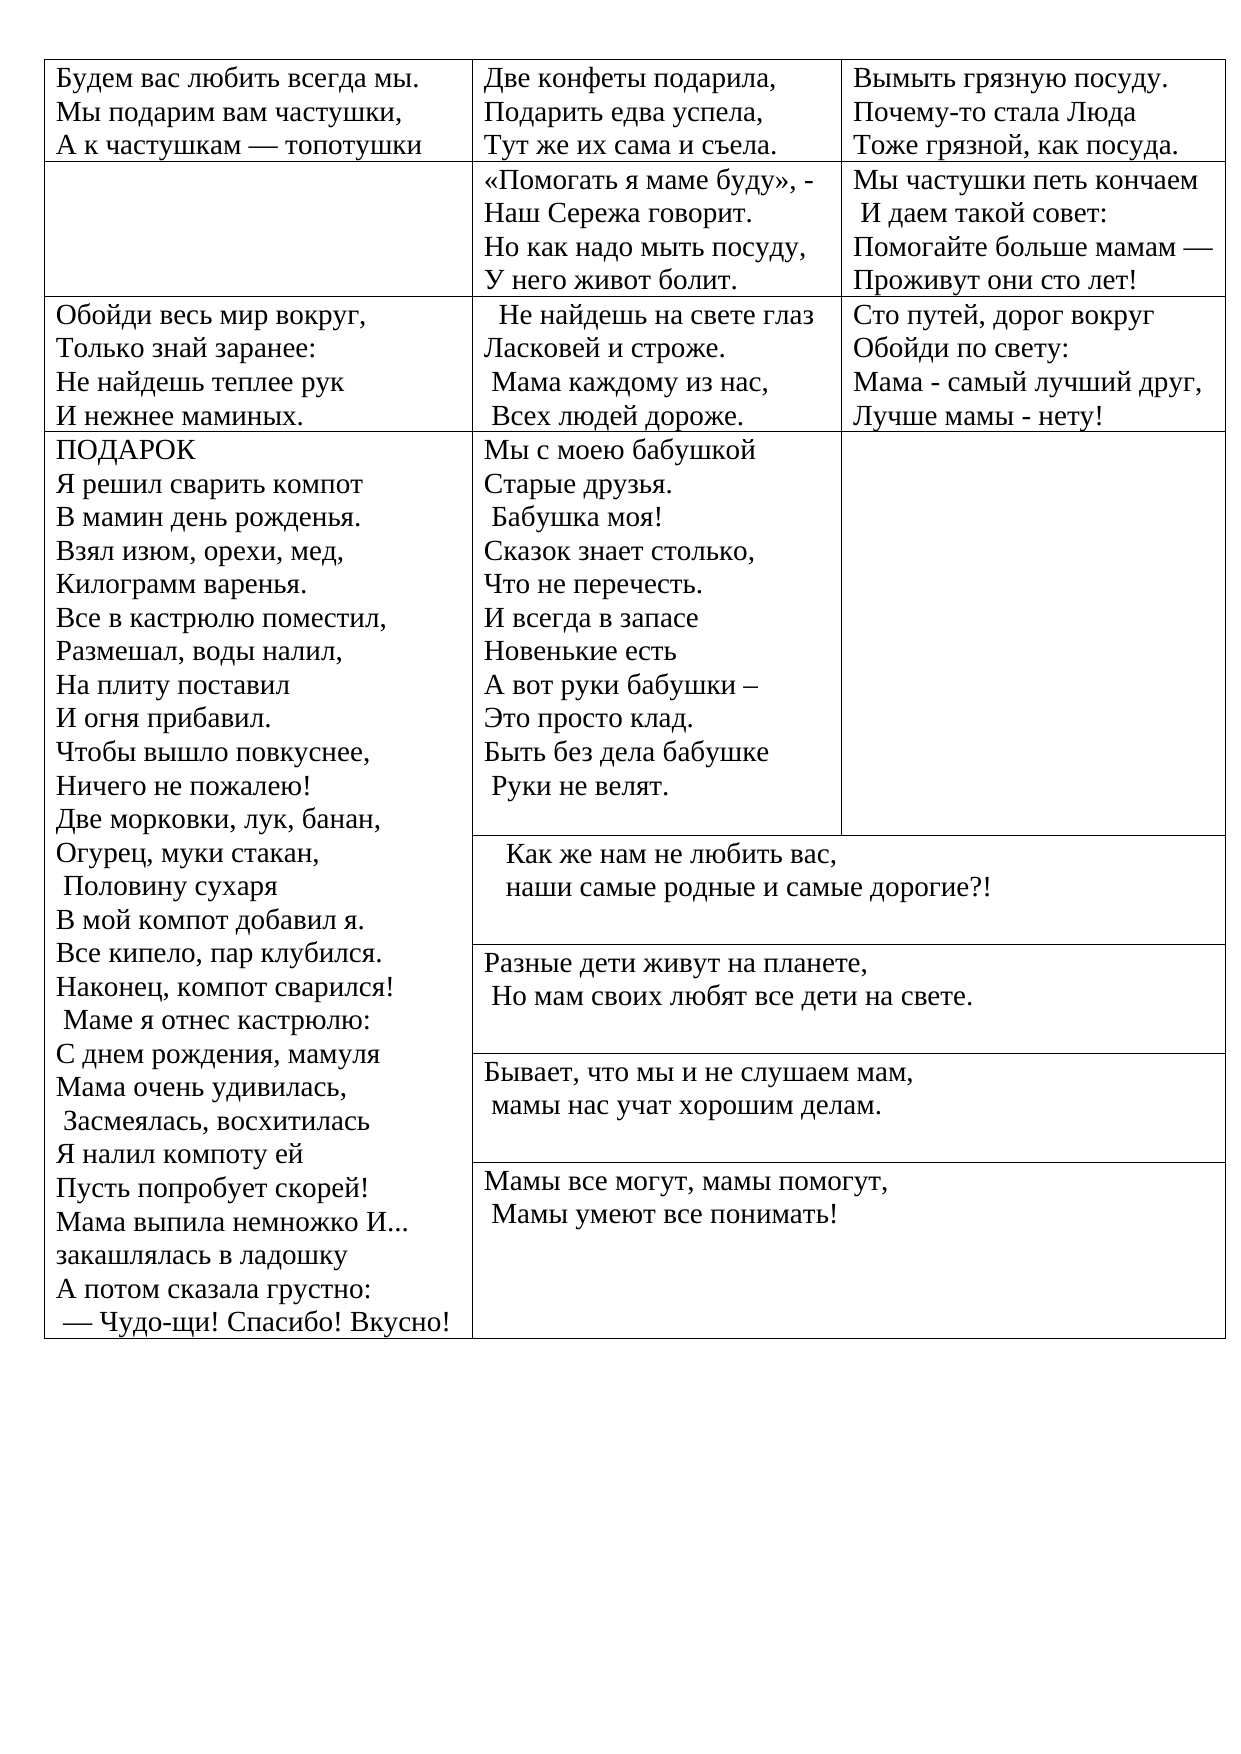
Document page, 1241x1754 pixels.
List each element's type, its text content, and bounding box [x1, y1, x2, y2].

table_cell [842, 432, 1225, 835]
table_cell Не найдешь на свете глаз Ласковей и строже. Мама каждому из нас, Всех людей дороже. [473, 297, 841, 431]
table_cell Мамы все могут, мамы помогут, Мамы умеют все понимать! [473, 1163, 1225, 1338]
table_cell Бывает, что мы и не слушаем мам, мамы нас учат хорошим делам. [473, 1054, 1225, 1162]
table_cell Сто путей, дорог вокруг Обойди по свету: Мама - самый лучший друг, Лучше мамы - нету! [842, 297, 1225, 431]
table_cell Обойди весь мир вокруг, Только знай заранее: Не найдешь теплее рук И нежнее маминых. [45, 297, 472, 431]
table_cell [45, 162, 472, 296]
table_cell Мы с моею бабушкой Старые друзья. Бабушка моя! Сказок знает столько, Что не перечесть. И всегда в запасе Новенькие есть А вот руки бабушки – Это просто клад. Быть без дела бабушке Руки не велят. [473, 432, 841, 835]
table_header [842, 60, 1225, 161]
table_cell «Помогать я маме буду», - Наш Сережа говорит. Но как надо мыть посуду, У него живот болит. [473, 162, 841, 296]
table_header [473, 60, 841, 161]
table_cell Как же нам не любить вас, наши самые родные и самые дорогие?! [473, 836, 1225, 944]
table_cell Разные дети живут на планете, Но мам своих любят все дети на свете. [473, 945, 1225, 1053]
table_cell Мы частушки петь кончаем И даем такой совет: Помогайте больше мамам — Проживут они сто лет! [842, 162, 1225, 296]
table_cell ПОДАРОК Я решил сварить компот В мамин день рожденья. Взял изюм, орехи, мед, Килограмм варенья. Все в кастрюлю поместил, Размешал, воды налил, На плиту поставил И огня прибавил. Чтобы вышло повкуснее, Ничего не пожалею! Две морковки, лук, банан, Огурец, муки стакан, Половину сухаря В мой компот добавил я. Все кипело, пар клубился. Наконец, компот сварился! Маме я отнес кастрюлю: С днем рождения, мамуля Мама очень удивилась, Засмеялась, восхитилась Я налил компоту ей Пусть попробует скорей! Мама выпила немножко И... закашлялась в ладошку А потом сказала грустно: — Чудо-щи! Спасибо! Вкусно! [45, 432, 472, 1338]
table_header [45, 60, 472, 161]
